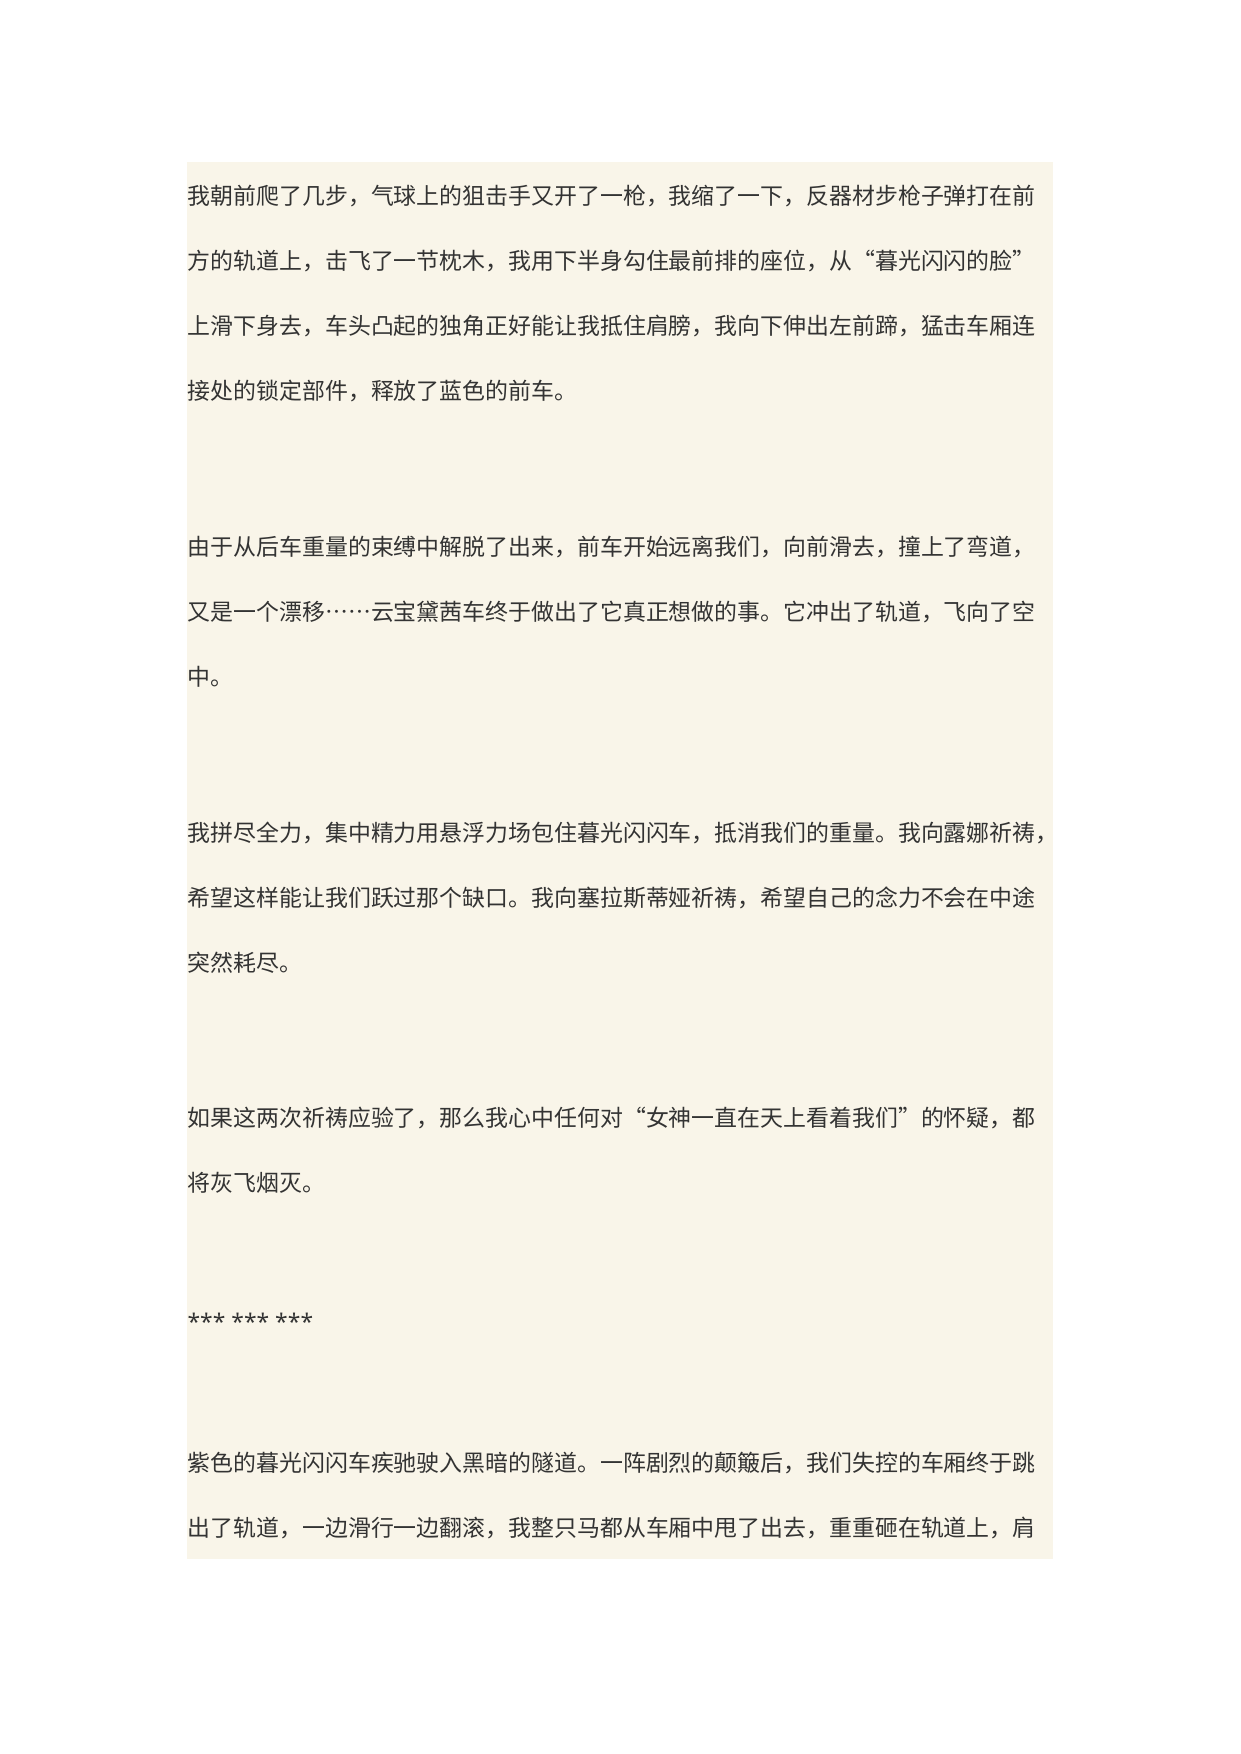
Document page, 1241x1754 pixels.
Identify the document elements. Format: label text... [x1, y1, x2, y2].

text 由于从后车重量的束缚中解脱了出来，前车开始远离我们，向前滑去，撞上了弯道，又是一个漂移……云宝黛茜车终于做出了它真正想做的事。它冲出了轨道，飞向了空中。 [187, 513, 1053, 708]
text 我朝前爬了几步，气球上的狙击手又开了一枪，我缩了一下，反器材步枪子弹打在前方的轨道上，击飞了一节枕木，我用下半身勾住最前排的座位，从“暮光闪闪的脸”上滑下身去，车头凸起的独角正好能让我抵住肩膀，我向下伸出左前蹄，猛击车厢连接处的锁定部件，释放了蓝色的前车。 [187, 162, 1053, 422]
text 如果这两次祈祷应验了，那么我心中任何对“女神一直在天上看着我们”的怀疑，都将灰飞烟灭。 [187, 1084, 1053, 1214]
text *** *** *** [187, 1305, 1053, 1338]
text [187, 1429, 1053, 1559]
text 我拼尽全力，集中精力用悬浮力场包住暮光闪闪车，抵消我们的重量。我向露娜祈祷，希望这样能让我们跃过那个缺口。我向塞拉斯蒂娅祈祷，希望自己的念力不会在中途突然耗尽。 [187, 799, 1053, 994]
